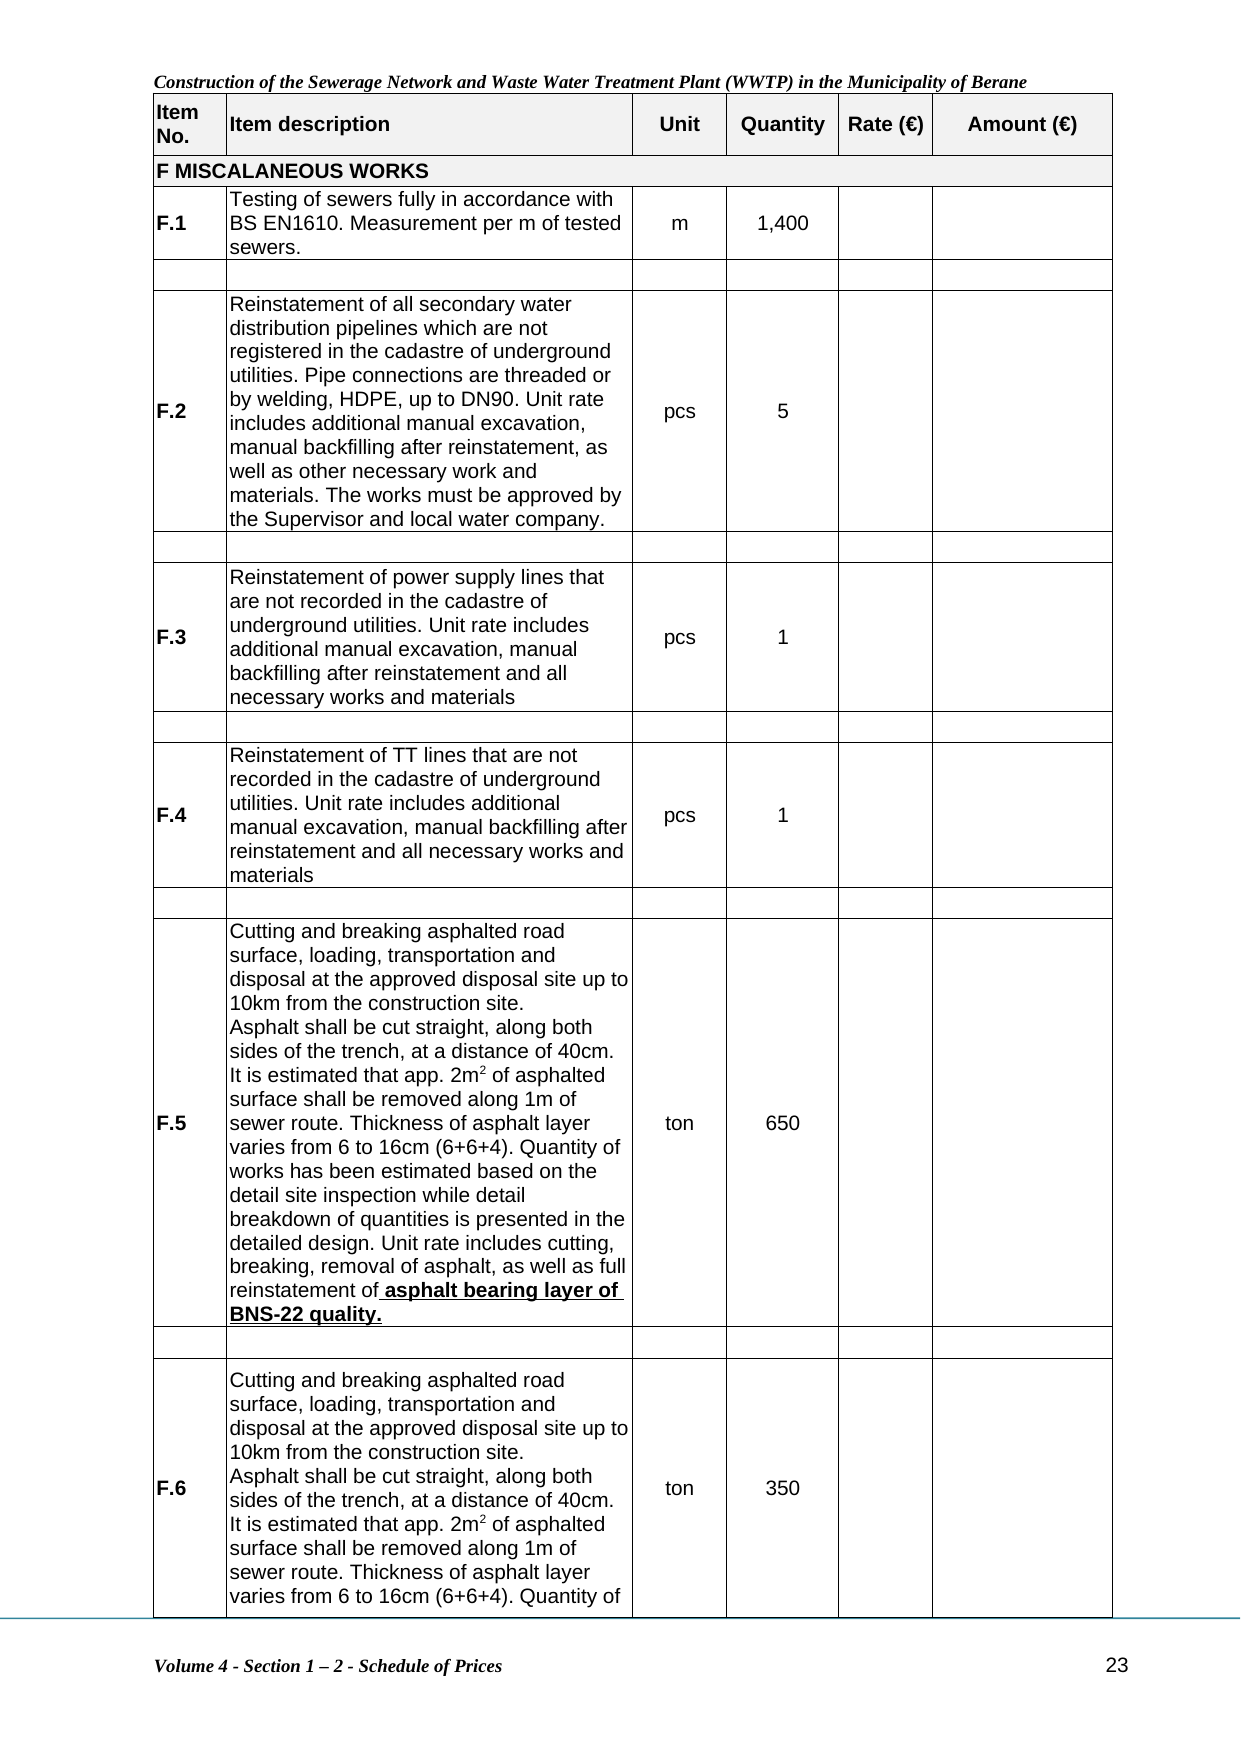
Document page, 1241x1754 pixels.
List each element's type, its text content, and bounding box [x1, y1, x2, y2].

table_cell [154, 260, 226, 290]
table_cell pcs [633, 743, 726, 887]
table_cell [227, 532, 632, 562]
table_header Item No. [154, 94, 226, 155]
table_cell [633, 1327, 726, 1357]
table_cell [633, 260, 726, 290]
table_header Item description [227, 94, 632, 155]
table_cell [933, 743, 1112, 887]
table_cell [727, 1327, 838, 1357]
table_cell F.4 [154, 743, 226, 887]
table_cell pcs [633, 563, 726, 711]
table_cell [839, 187, 932, 259]
table_header Rate (€) [839, 94, 932, 155]
table_cell ton [633, 1359, 726, 1617]
table_cell F.3 [154, 563, 226, 711]
table_cell [633, 888, 726, 918]
table_cell Reinstatement of power supply lines that are not recorded in the cadastre of underground utilities. Unit rate includes additional manual excavation, manual backfilling after reinstatement and all necessary works and materials [227, 563, 632, 711]
table_cell [227, 712, 632, 742]
table_cell [933, 532, 1112, 562]
table_cell 650 [727, 919, 838, 1326]
table_cell [227, 260, 632, 290]
table_cell Testing of sewers fully in accordance with BS EN1610. Measurement per m of tested sewers. [227, 187, 632, 259]
table_cell [839, 888, 932, 918]
table_cell F.6 [154, 1359, 226, 1617]
table_cell [933, 1327, 1112, 1357]
table_cell 1,400 [727, 187, 838, 259]
table_cell 1 [727, 743, 838, 887]
table_cell [154, 888, 226, 918]
table_cell [933, 260, 1112, 290]
table_cell 5 [727, 291, 838, 531]
table_cell [933, 187, 1112, 259]
table_cell [839, 563, 932, 711]
table_cell [227, 888, 632, 918]
table_cell [633, 712, 726, 742]
table_cell Reinstatement of all secondary water distribution pipelines which are not registered in the cadastre of underground utilities. Pipe connections are threaded or by welding, HDPE, up to DN90. Unit rate includes additional manual excavation, manual backfilling after reinstatement, as well as other necessary work and materials. The works must be approved by the Supervisor and local water company. [227, 291, 632, 531]
table_cell [839, 743, 932, 887]
table_cell [839, 291, 932, 531]
table_cell F.2 [154, 291, 226, 531]
table_cell [154, 532, 226, 562]
table_cell [933, 888, 1112, 918]
table_cell [727, 888, 838, 918]
table_cell m [633, 187, 726, 259]
table_cell 350 [727, 1359, 838, 1617]
table_cell [839, 1359, 932, 1617]
table_cell [933, 712, 1112, 742]
table_cell ton [633, 919, 726, 1326]
table_cell [933, 1359, 1112, 1617]
table_cell [933, 291, 1112, 531]
table_cell [933, 563, 1112, 711]
table_cell F.5 [154, 919, 226, 1326]
table_cell [839, 532, 932, 562]
table_cell [839, 919, 932, 1326]
table_cell [633, 532, 726, 562]
table_cell [839, 1327, 932, 1357]
table_cell [154, 712, 226, 742]
table_cell Cutting and breaking asphalted road surface, loading, transportation and disposal at the approved disposal site up to 10km from the construction site. Asphalt shall be cut straight, along both sides of the trench, at a distance of 40cm. It is estimated that app. 2m2 of asphalted surface shall be removed along 1m of sewer route. Thickness of asphalt layer varies from 6 to 16cm (6+6+4). Quantity of works has been estimated based on the detail site inspection while detail breakdown of quantities is presented in the detailed design. Unit rate includes cutting, breaking, removal of asphalt, as well as full reinstatement of asphalt bearing layer of BNS-22 quality. [227, 919, 632, 1326]
table_cell [154, 1327, 226, 1357]
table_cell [227, 1359, 632, 1617]
table_cell Reinstatement of TT lines that are not recorded in the cadastre of underground utilities. Unit rate includes additional manual excavation, manual backfilling after reinstatement and all necessary works and materials [227, 743, 632, 887]
table_cell [839, 712, 932, 742]
table_cell [839, 260, 932, 290]
table_cell [727, 712, 838, 742]
table_header Quantity [727, 94, 838, 155]
table_cell [727, 260, 838, 290]
table_cell pcs [633, 291, 726, 531]
table_cell [727, 532, 838, 562]
table_cell F MISCALANEOUS WORKS [154, 156, 1112, 186]
table_header Unit [633, 94, 726, 155]
table_cell F.1 [154, 187, 226, 259]
table_cell [933, 919, 1112, 1326]
table_header Amount (€) [933, 94, 1112, 155]
table_cell [227, 1327, 632, 1357]
table_cell 1 [727, 563, 838, 711]
